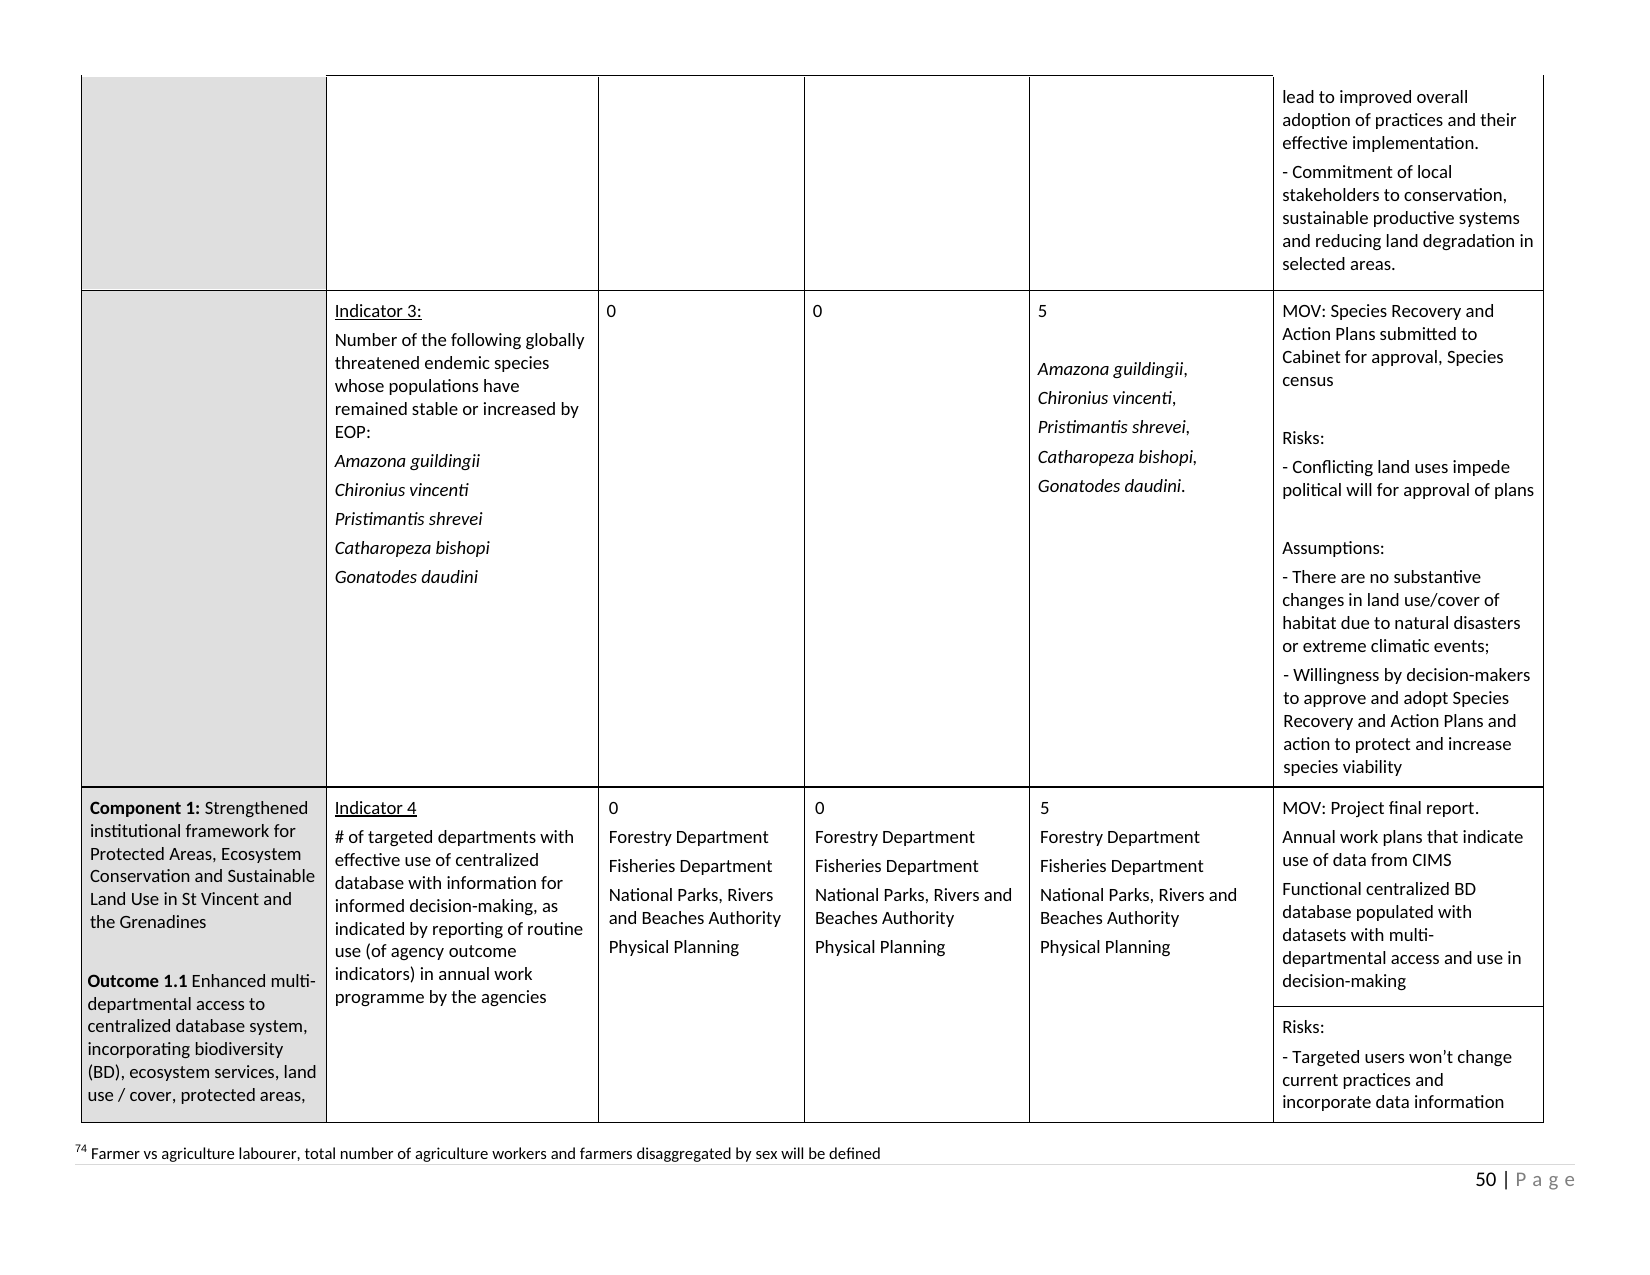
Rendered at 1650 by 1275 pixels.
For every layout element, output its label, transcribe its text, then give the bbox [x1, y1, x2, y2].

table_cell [327, 76, 598, 289]
table_cell MOV: Species Recovery and Action Plans submitted to Cabinet for approval, Species census Risks: - Conflicting land uses impede political will for approval of plans Assumptions: - There are no substantive changes in land use/cover of habitat due to natural disasters or extreme climatic events; - Willingness by decision-makers to approve and adopt Species Recovery and Action Plans and action to protect and increase species viability [1274, 291, 1543, 786]
table_cell [82, 291, 326, 786]
table_cell 0 [599, 291, 804, 786]
table_cell 0 Forestry Department Fisheries Department National Parks, Rivers and Beaches Authority Physical Planning [805, 788, 1029, 1122]
table_cell 5 Amazona guildingii, Chironius vincenti, Pristimantis shrevei, Catharopeza bishopi, Gonatodes daudini. [1030, 291, 1273, 786]
table_cell 0 Forestry Department Fisheries Department National Parks, Rivers and Beaches Authority Physical Planning [599, 788, 804, 1122]
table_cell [1274, 1007, 1543, 1122]
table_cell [1029, 76, 1273, 289]
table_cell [804, 76, 1029, 289]
table_cell Component 1: Strengthened institutional framework for Protected Areas, Ecosystem Conservation and Sustainable Land Use in St Vincent and the Grenadines Outcome 1.1 Enhanced multi-departmental access to centralized database system, incorporating biodiversity (BD), ecosystem services, land use / cover, protected areas, climate and soil data, to support natural resource conservation and land use decision making. Outcome 1.2. Institutional frameworks and human resource capacities strengthened for the operationalization of the Forest Policy, PA Policy and PA system plan as well as for the implementation of related laws and regulations, resulting in improved biodiversity and ecosystem conservation and reduced forest loss and land degradation. Outcome 1.3. Increased capacities for financial sustainability. [82, 788, 326, 1122]
table_cell Indicator 3: Number of the following globally threatened endemic species whose populations have remained stable or increased by EOP: Amazona guildingii Chironius vincenti Pristimantis shrevei Catharopeza bishopi Gonatodes daudini [327, 291, 598, 786]
table_cell 5 Forestry Department Fisheries Department National Parks, Rivers and Beaches Authority Physical Planning [1030, 788, 1273, 1122]
table_cell Indicator 4 # of targeted departments with effective use of centralized database with information for informed decision-making, as indicated by reporting of routine use (of agency outcome indicators) in annual work programme by the agencies [327, 788, 598, 1122]
table_cell 0 [598, 76, 804, 289]
table_cell 0 [805, 291, 1029, 786]
table_cell MOV: Project final report. Annual work plans that indicate use of data from CIMS Functional centralized BD database populated with datasets with multi-departmental access and use in decision-making [1274, 788, 1543, 1006]
